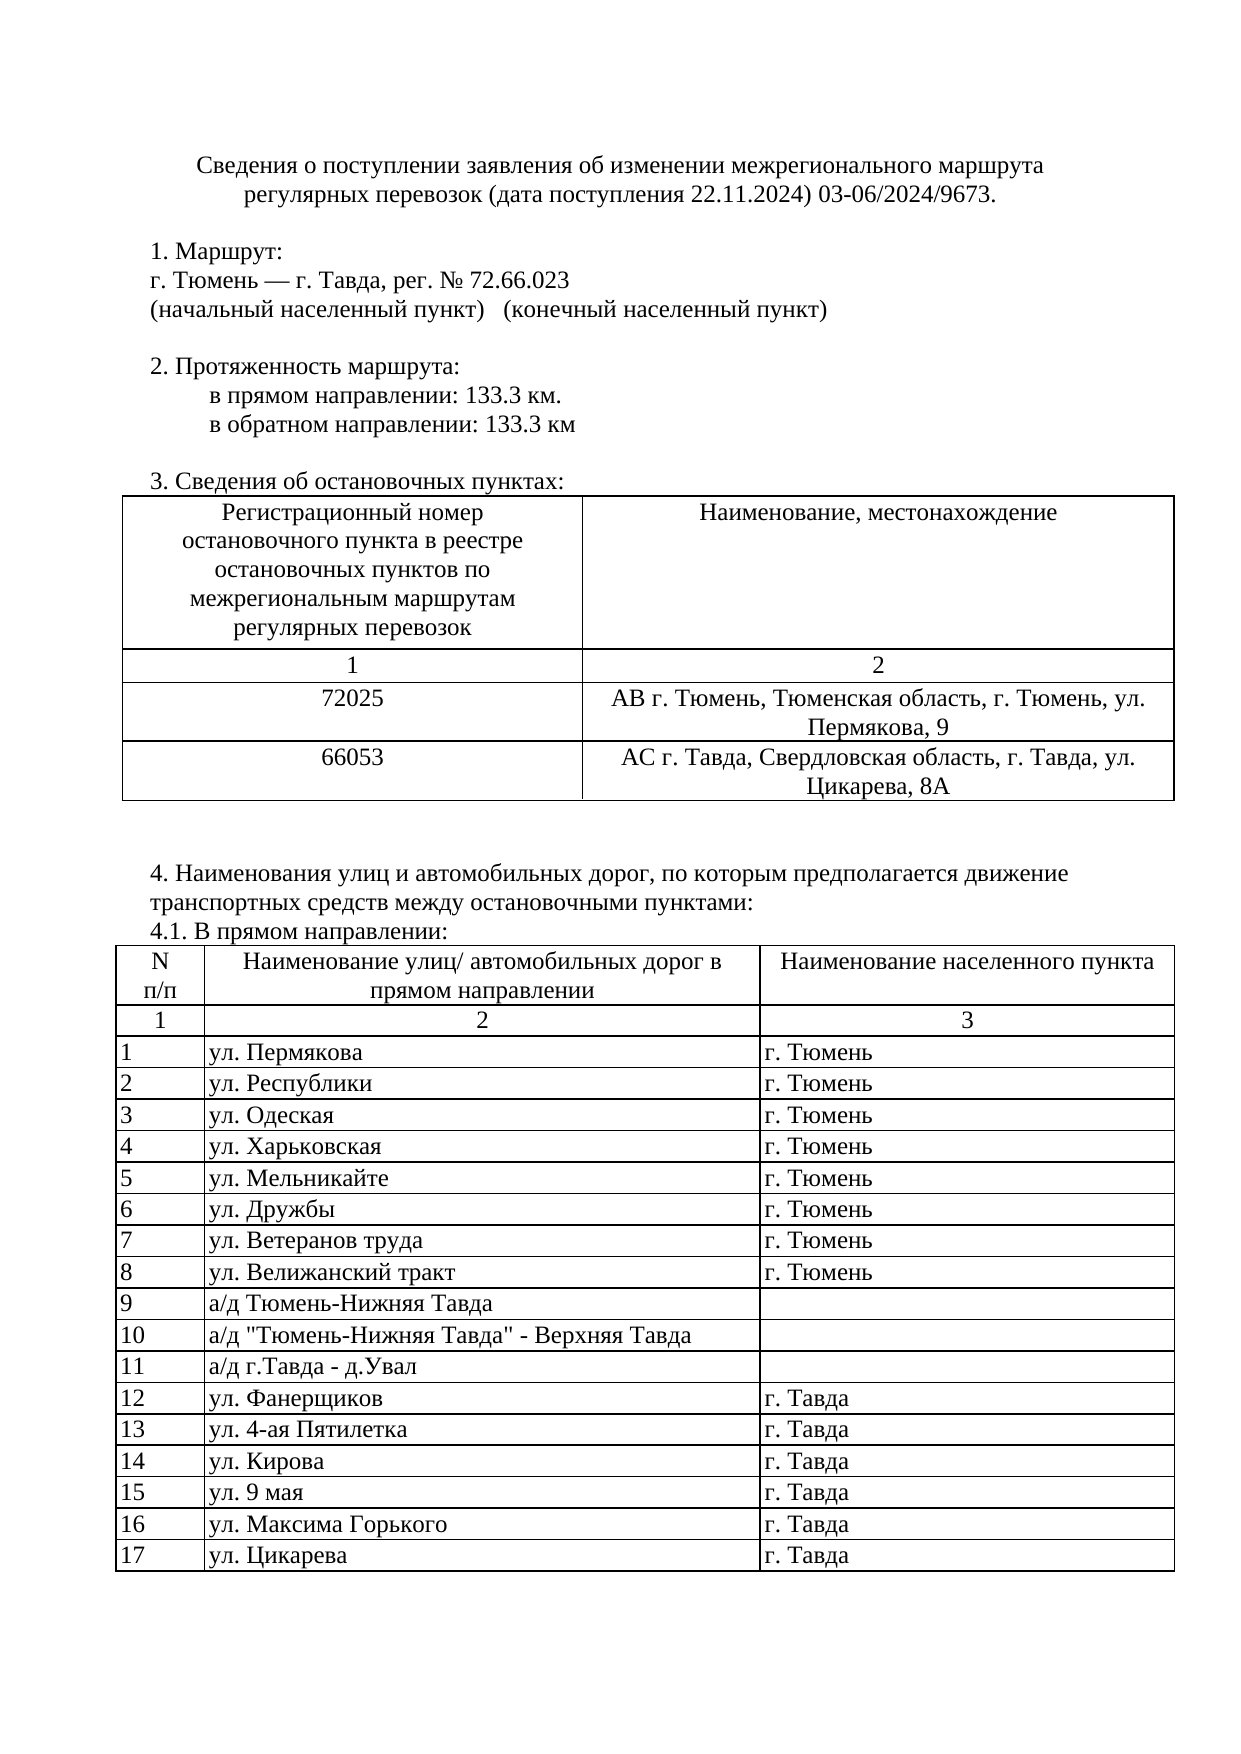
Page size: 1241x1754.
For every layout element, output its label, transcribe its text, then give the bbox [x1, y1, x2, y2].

table_cell а/д "Тюмень-Нижняя Тавда" - Верхняя Тавда [205, 1320, 759, 1350]
table_cell ул. 4-ая Пятилетка [205, 1415, 759, 1444]
table_cell ул. Республики [205, 1068, 759, 1098]
table_cell 8 [117, 1257, 204, 1287]
table_cell 1 [123, 650, 582, 681]
table_cell 7 [117, 1226, 204, 1256]
table_header Регистрационный номер остановочного пункта в реестре остановочных пунктов по межрегиональным маршрутам регулярных перевозок [123, 497, 582, 648]
table_cell 4 [117, 1131, 204, 1161]
table_cell 16 [117, 1509, 204, 1539]
table_cell г. Тавда [761, 1540, 1174, 1570]
table_cell 1 [117, 1037, 204, 1067]
table_cell ул. Мельникайте [205, 1163, 759, 1193]
table_cell 2 [117, 1068, 204, 1098]
text Сведения о поступлении заявления об изменении межрегионального маршрута регулярных перевозок (дата поступления 22.11.2024) 03-06/2024/9673. [150, 150, 1090, 207]
table_cell ул. Дружбы [205, 1194, 759, 1224]
table_cell ул. Ветеранов труда [205, 1226, 759, 1256]
table_header Наименование, местонахождение [583, 497, 1173, 648]
table_header Наименование улиц/ автомобильных дорог в прямом направлении [205, 946, 759, 1004]
table_cell 12 [117, 1383, 204, 1413]
table_cell 15 [117, 1477, 204, 1507]
text 4.1. В прямом направлении: [150, 916, 1090, 945]
table_cell ул. Велижанский тракт [205, 1257, 759, 1287]
text 3. Сведения об остановочных пунктах: [150, 466, 1090, 495]
table_cell г. Тюмень [761, 1194, 1174, 1224]
table_cell г. Тавда [761, 1477, 1174, 1507]
table_cell [761, 1352, 1174, 1381]
text в обратном направлении: 133.3 км [150, 409, 1090, 437]
text г. Тюмень — г. Тавда, рег. № 72.66.023 [150, 265, 1090, 294]
table_cell 72025 [123, 683, 582, 740]
text в прямом направлении: 133.3 км. [150, 380, 1090, 409]
table_cell ул. Пермякова [205, 1037, 759, 1067]
table_cell а/д г.Тавда - д.Увал [205, 1352, 759, 1381]
table_cell г. Тавда [761, 1383, 1174, 1413]
table_cell 5 [117, 1163, 204, 1193]
table_cell ул. 9 мая [205, 1477, 759, 1507]
text (начальный населенный пункт) (конечный населенный пункт) [150, 294, 1090, 322]
table_cell г. Тавда [761, 1509, 1174, 1539]
table_cell 2 [583, 650, 1173, 681]
table_cell 66053 [123, 742, 582, 799]
table_cell г. Тавда [761, 1446, 1174, 1476]
table_cell г. Тюмень [761, 1131, 1174, 1161]
text 2. Протяженность маршрута: [150, 351, 1090, 380]
table_header N п/п [117, 946, 204, 1004]
table_cell АВ г. Тюмень, Тюменская область, г. Тюмень, ул. Пермякова, 9 [583, 683, 1173, 740]
table_cell 11 [117, 1352, 204, 1381]
table_cell г. Тюмень [761, 1163, 1174, 1193]
text 1. Маршрут: [150, 236, 1090, 265]
table_cell 14 [117, 1446, 204, 1476]
table_cell [761, 1320, 1174, 1350]
table_cell г. Тюмень [761, 1068, 1174, 1098]
table_cell 10 [117, 1320, 204, 1350]
table_header Наименование населенного пункта [761, 946, 1174, 1004]
table_cell 6 [117, 1194, 204, 1224]
table_cell ул. Одеская [205, 1100, 759, 1130]
table_cell 1 [117, 1006, 204, 1035]
table_cell ул. Харьковская [205, 1131, 759, 1161]
table_cell 9 [117, 1289, 204, 1318]
text 4. Наименования улиц и автомобильных дорог, по которым предполагается движение транспортных средств между остановочными пунктами: [150, 858, 1090, 916]
table_cell ул. Кирова [205, 1446, 759, 1476]
table_cell г. Тюмень [761, 1257, 1174, 1287]
table_cell 17 [117, 1540, 204, 1570]
table_cell г. Тюмень [761, 1226, 1174, 1256]
table_cell г. Тюмень [761, 1100, 1174, 1130]
table_cell г. Тавда [761, 1415, 1174, 1444]
table_cell а/д Тюмень-Нижняя Тавда [205, 1289, 759, 1318]
table_cell 13 [117, 1415, 204, 1444]
table_cell АС г. Тавда, Свердловская область, г. Тавда, ул. Цикарева, 8А [583, 742, 1173, 799]
table_cell 2 [205, 1006, 759, 1035]
table_cell ул. Максима Горького [205, 1509, 759, 1539]
table_cell ул. Фанерщиков [205, 1383, 759, 1413]
table_cell 3 [117, 1100, 204, 1130]
table_cell г. Тюмень [761, 1037, 1174, 1067]
table_cell [761, 1289, 1174, 1318]
table_cell ул. Цикарева [205, 1540, 759, 1570]
table_cell 3 [761, 1006, 1174, 1035]
